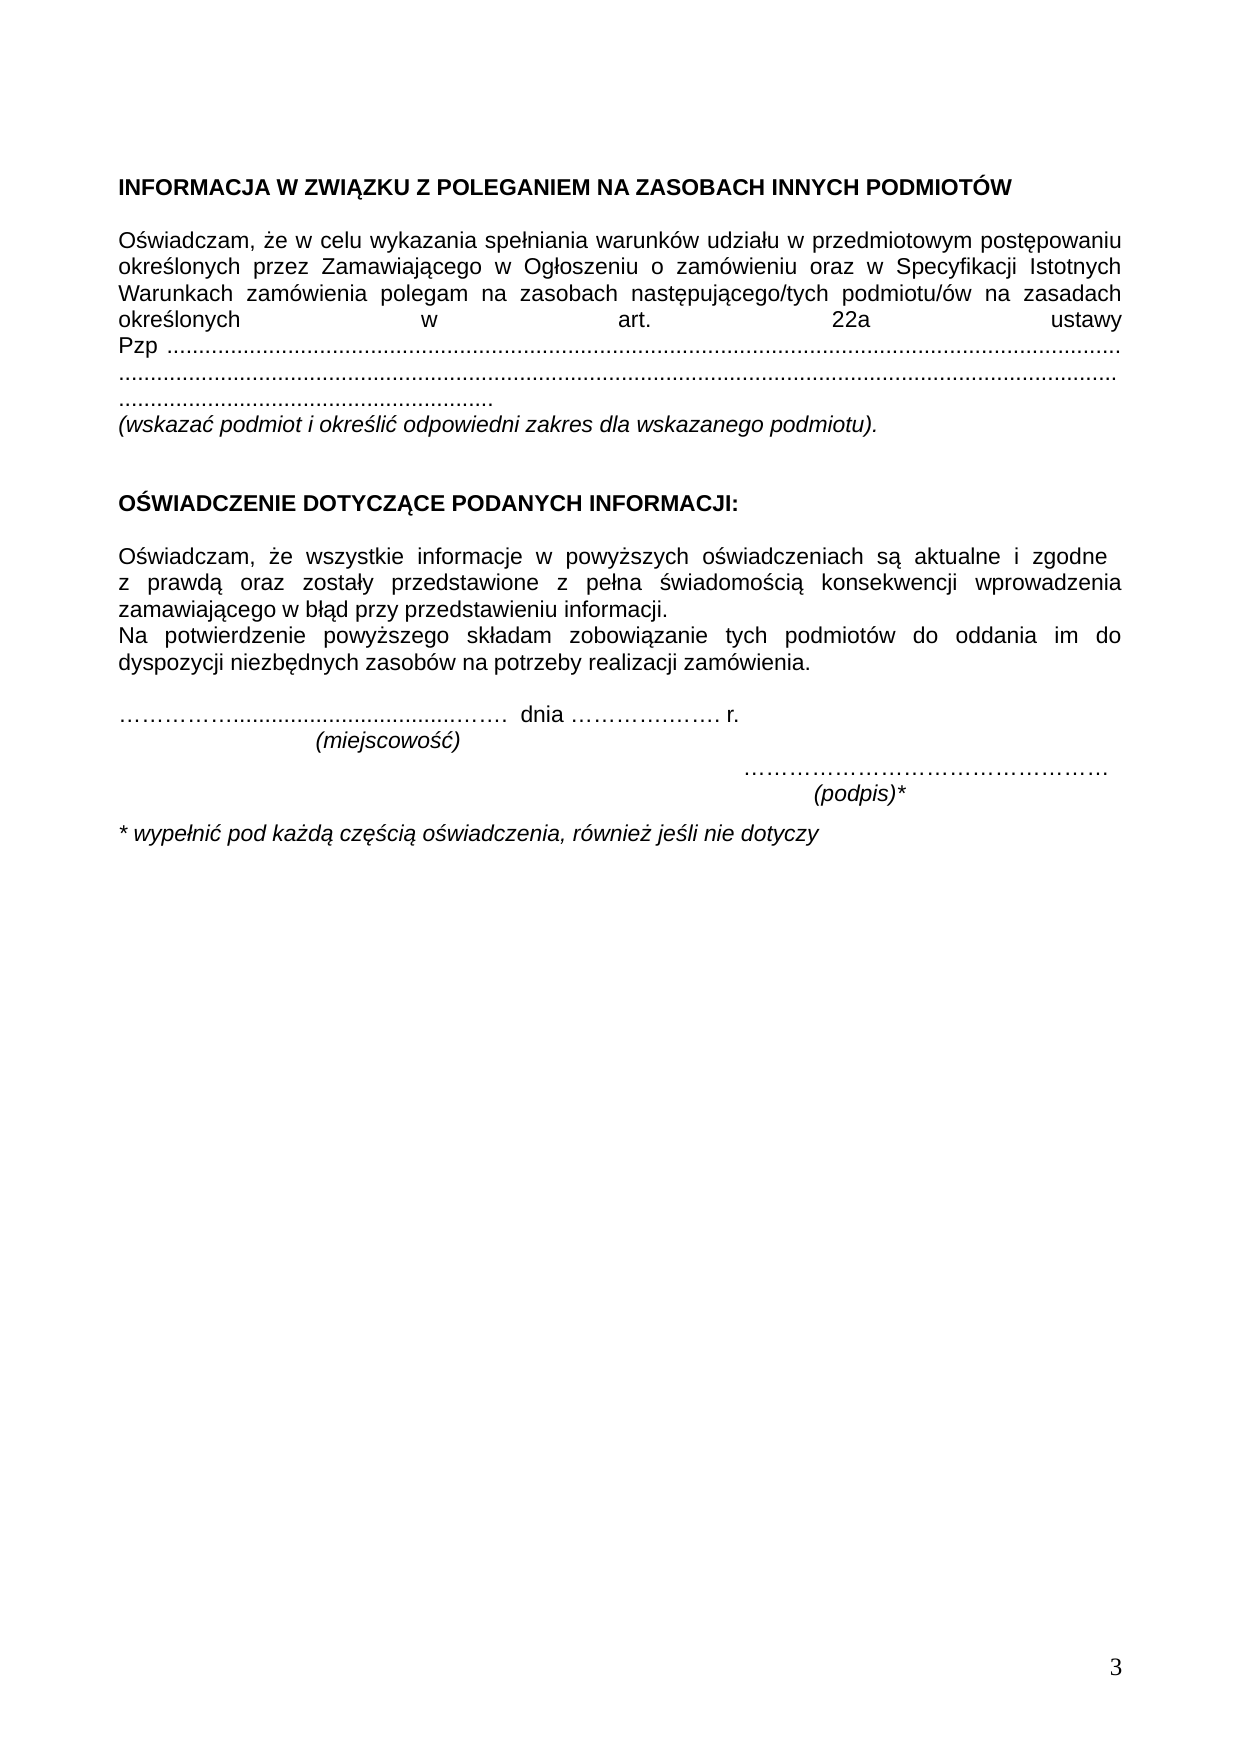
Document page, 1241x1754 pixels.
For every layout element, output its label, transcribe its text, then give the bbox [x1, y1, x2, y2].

text * wypełnić pod każdą częścią oświadczenia, również jeśli nie dotyczy [118, 820, 1122, 846]
text Na potwierdzenie powyższego składam zobowiązanie tych podmiotów do oddania im do dyspozycji niezbędnych zasobów na potrzeby realizacji zamówienia. [118, 622, 1122, 675]
text ………………………………………… [118, 754, 1122, 780]
text OŚWIADCZENIE DOTYCZĄCE PODANYCH INFORMACJI: [118, 490, 1122, 517]
text (miejscowość) [118, 727, 1122, 754]
text Oświadczam, że wszystkie informacje w powyższych oświadczeniach są aktualne i zgodne z prawdą oraz zostały przedstawione z pełna świadomością konsekwencji wprowadzenia zamawiającego w błąd przy przedstawieniu informacji. [118, 543, 1122, 622]
text (podpis)* [118, 780, 1122, 807]
text ……………...................................……. dnia ………….……. r. [118, 701, 1122, 727]
text INFORMACJA W ZWIĄZKU Z POLEGANIEM NA ZASOBACH INNYCH PODMIOTÓW [118, 174, 1122, 200]
text Oświadczam, że w celu wykazania spełniania warunków udziału w przedmiotowym postępowaniu określonych przez Zamawiającego w Ogłoszeniu o zamówieniu oraz w Specyfikacji Istotnych Warunkach zamówienia polegam na zasobach następującego/tych podmiotu/ów na zasadach określonych w art. 22a ustawy Pzp .............................................................................................................................................................................................................................................................................................................................................................................. [118, 227, 1122, 411]
text (wskazać podmiot i określić odpowiedni zakres dla wskazanego podmiotu). [118, 411, 1122, 438]
